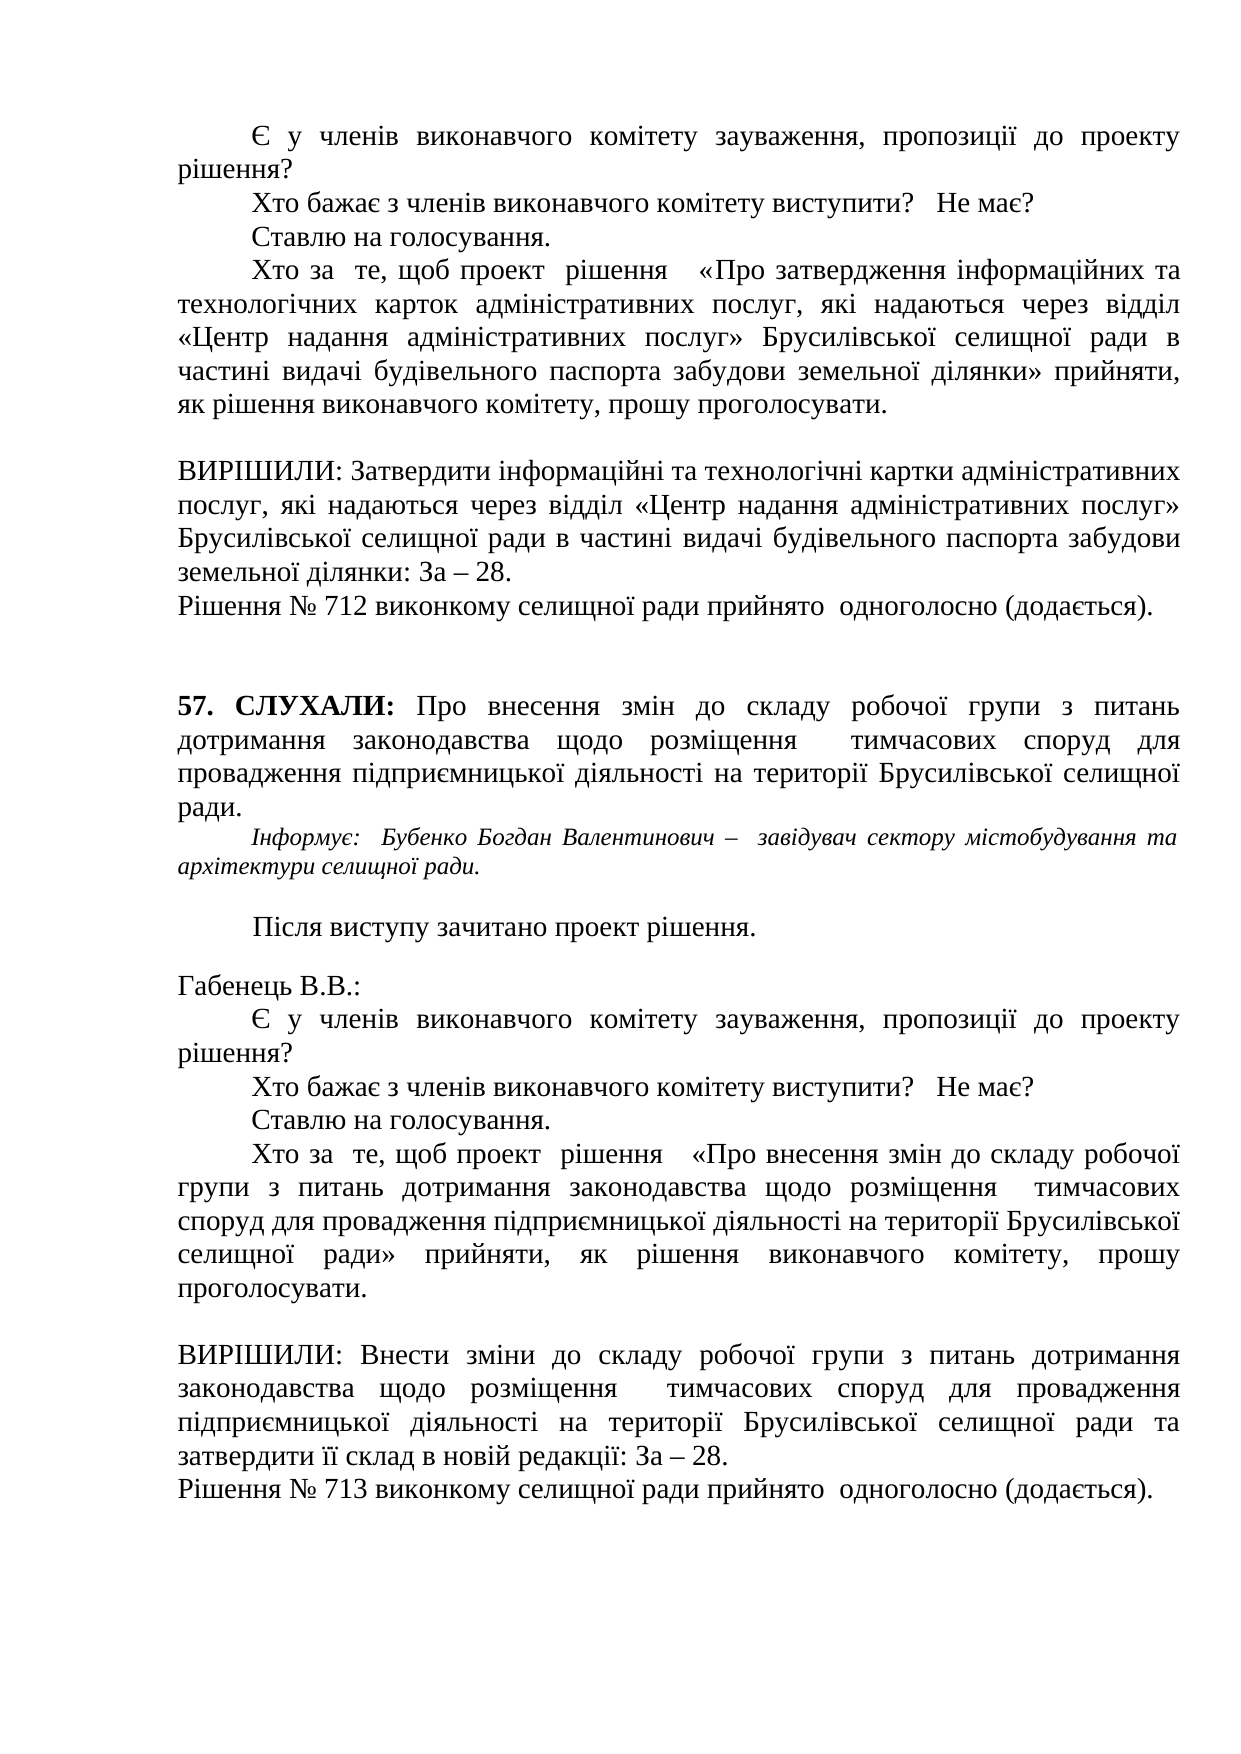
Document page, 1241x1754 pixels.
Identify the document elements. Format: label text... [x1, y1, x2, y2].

text Рішення № 712 виконкому селищної ради прийнято одноголосно (додається). [177, 588, 1181, 621]
text Рішення № 713 виконкому селищної ради прийнято одноголосно (додається). [177, 1471, 1181, 1505]
text ВИРІШИЛИ: Затвердити інформаційні та технологічні картки адміністративних послуг, які надаються через відділ «Центр надання адміністративних послуг» Брусилівської селищної ради в частині видачі будівельного паспорта забудови земельної ділянки: За – 28. [177, 453, 1181, 588]
text Хто бажає з членів виконавчого комітету виступити? Не має? [177, 185, 1181, 219]
text Хто за те, щоб проект рішення «Про внесення змін до складу робочої групи з питань дотримання законодавства щодо розміщення тимчасових споруд для провадження підприємницької діяльності на території Брусилівської селищної ради» прийняти, як рішення виконавчого комітету, прошу проголосувати. [177, 1136, 1181, 1303]
list Після виступу зачитано проект рішення. [252, 909, 1181, 942]
text Габенець В.В.: [177, 968, 1181, 1002]
text Є у членів виконавчого комітету зауваження, пропозиції до проекту рішення? [177, 1002, 1181, 1069]
text Хто за те, щоб проект рішення «Про затвердження інформаційних та технологічних карток адміністративних послуг, які надаються через відділ «Центр надання адміністративних послуг» Брусилівської селищної ради в частині видачі будівельного паспорта забудови земельної ділянки» прийняти, як рішення виконавчого комітету, прошу проголосувати. [177, 252, 1181, 420]
text Хто бажає з членів виконавчого комітету виступити? Не має? [177, 1069, 1181, 1102]
text Є у членів виконавчого комітету зауваження, пропозиції до проекту рішення? [177, 118, 1181, 185]
text ВИРІШИЛИ: Внести зміни до складу робочої групи з питань дотримання законодавства щодо розміщення тимчасових споруд для провадження підприємницької діяльності на території Брусилівської селищної ради та затвердити її склад в новій редакції: За – 28. [177, 1337, 1181, 1471]
text Інформує: Бубенко Богдан Валентинович – завідувач сектору містобудування та архітектури селищної ради. [177, 822, 1181, 880]
text Ставлю на голосування. [177, 1102, 1181, 1136]
text 57. СЛУХАЛИ: Про внесення змін до складу робочої групи з питань дотримання законодавства щодо розміщення тимчасових споруд для провадження підприємницької діяльності на території Брусилівської селищної ради. [177, 688, 1181, 822]
text Ставлю на голосування. [177, 219, 1181, 252]
